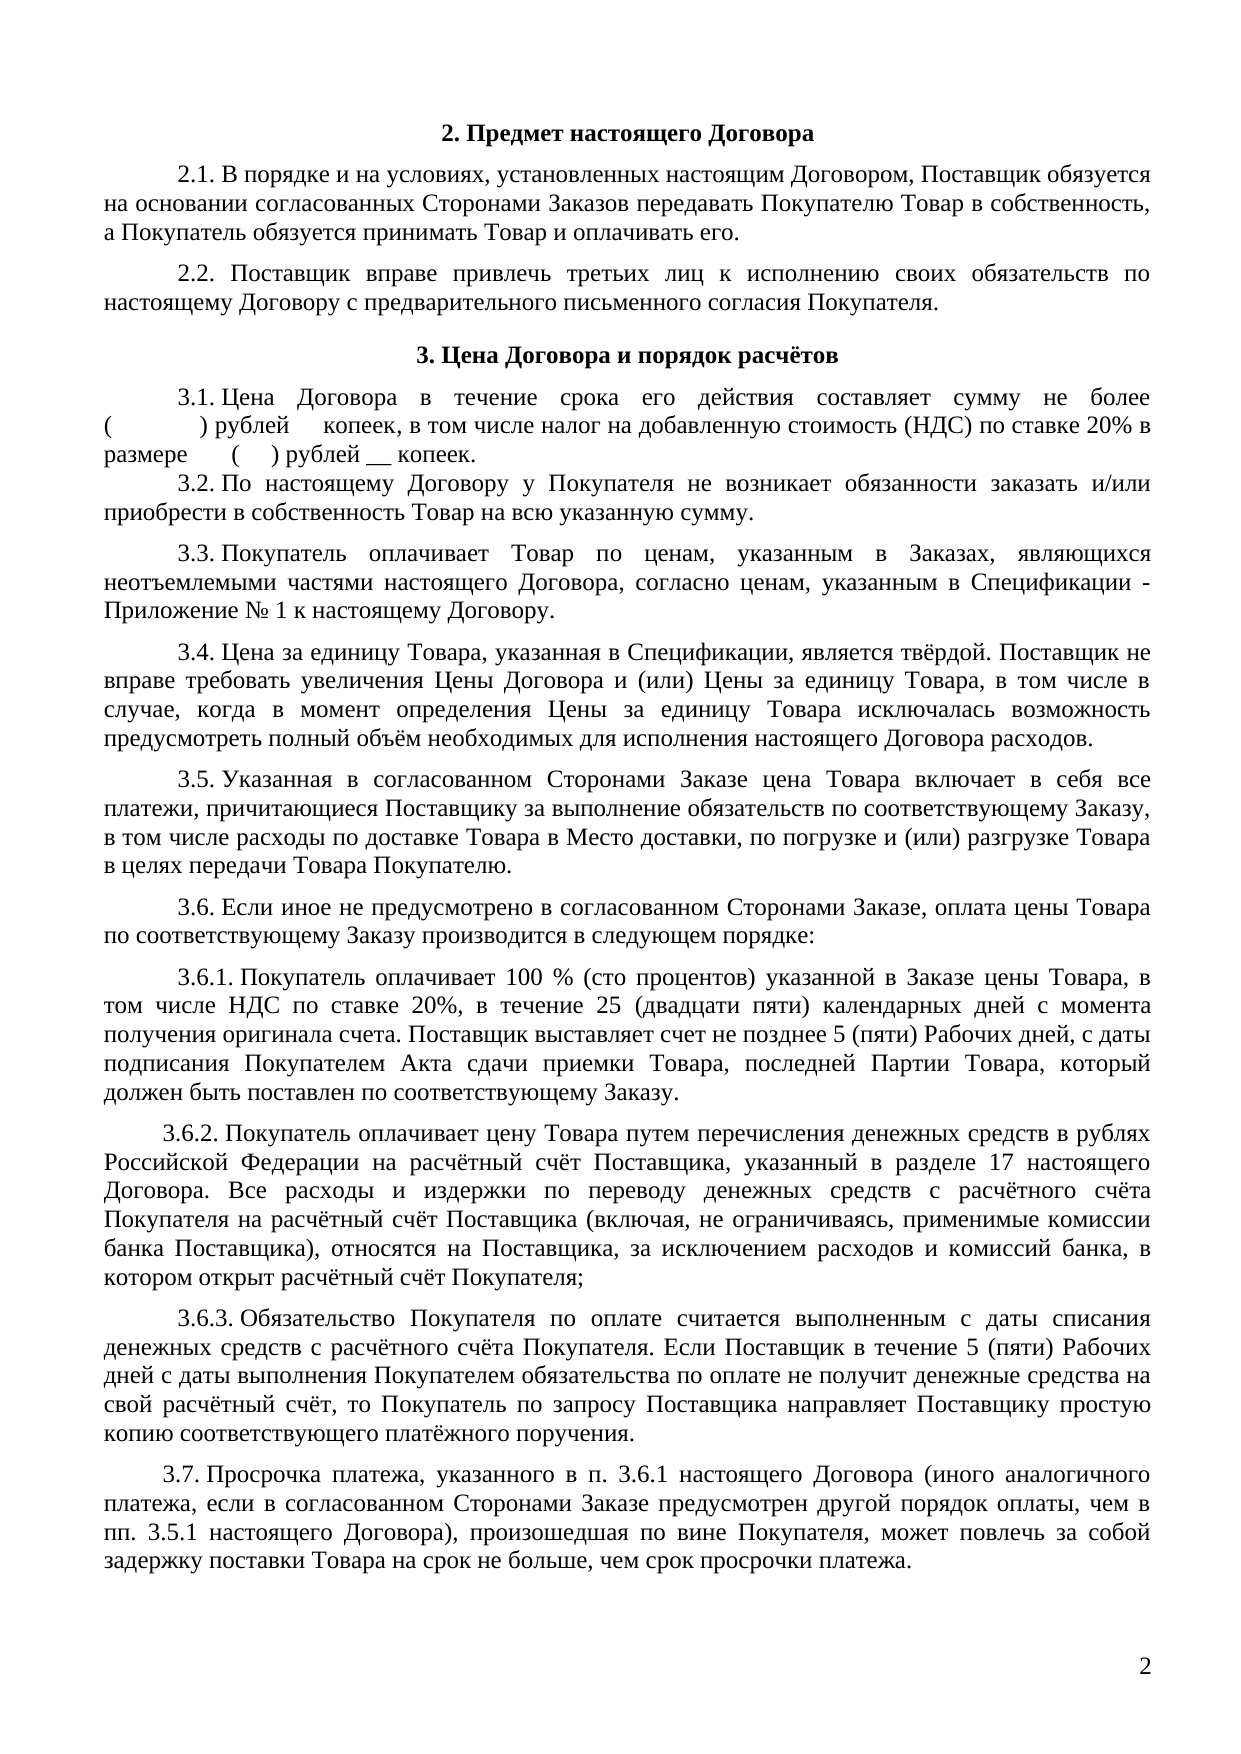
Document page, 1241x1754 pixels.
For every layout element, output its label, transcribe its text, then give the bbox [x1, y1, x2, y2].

list Указанная в согласованном Сторонами Заказе цена Товара включает в себя все платежи, причитающиеся Поставщику за выполнение обязательств по соответствующему Заказу, в том числе расходы по доставке Товара в Место доставки, по погрузке и (или) разгрузке Товара в целях передачи Товара Покупателю. [103, 764, 1152, 879]
list Обязательство Покупателя по оплате считается выполненным с даты списания денежных средств с расчётного счёта Покупателя. Если Поставщик в течение 5 (пяти) Рабочих дней с даты выполнения Покупателем обязательства по оплате не получит денежные средства на свой расчётный счёт, то Покупатель по запросу Поставщика направляет Поставщику простую копию соответствующего платёжного поручения. [103, 1303, 1152, 1447]
list Предмет настоящего Договора [103, 118, 1152, 147]
list Цена Договора и порядок расчётов [103, 341, 1152, 369]
list Цена Договора в течение срока его действия составляет сумму не более ( ) рублей копеек, в том числе налог на добавленную стоимость (НДС) по ставке 20% в размере ( ) рублей __ копеек. [103, 382, 1152, 468]
list В порядке и на условиях, установленных настоящим Договором, Поставщик обязуется на основании согласованных Сторонами Заказов передавать Покупателю Товар в собственность, а Покупатель обязуется принимать Товар и оплачивать его. [103, 159, 1152, 246]
list Покупатель оплачивает Товар по ценам, указанным в Заказах, являющихся неотъемлемыми частями настоящего Договора, согласно ценам, указанным в Спецификации - Приложение № 1 к настоящему Договору. [103, 538, 1152, 624]
list Цена за единицу Товара, указанная в Спецификации, является твёрдой. Поставщик не вправе требовать увеличения Цены Договора и (или) Цены за единицу Товара, в том числе в случае, когда в момент определения Цены за единицу Товара исключалась возможность предусмотреть полный объём необходимых для исполнения настоящего Договора расходов. [103, 637, 1152, 752]
list Просрочка платежа, указанного в п. 3.6.1 настоящего Договора (иного аналогичного платежа, если в согласованном Сторонами Заказе предусмотрен другой порядок оплаты, чем в пп. 3.5.1 настоящего Договора), произошедшая по вине Покупателя, может повлечь за собой задержку поставки Товара на срок не больше, чем срок просрочки платежа. [103, 1459, 1152, 1574]
list Покупатель оплачивает 100 % (сто процентов) указанной в Заказе цены Товара, в том числе НДС по ставке 20%, в течение 25 (двадцати пяти) календарных дней с момента получения оригинала счета. Поставщик выставляет счет не позднее 5 (пяти) Рабочих дней, с даты подписания Покупателем Акта сдачи приемки Товара, последней Партии Товара, который должен быть поставлен по соответствующему Заказу. [103, 962, 1152, 1106]
text 2.2. Поставщик вправе привлечь третьих лиц к исполнению своих обязательств по настоящему Договору с предварительного письменного согласия Покупателя. [103, 258, 1152, 316]
list По настоящему Договору у Покупателя не возникает обязанности заказать и/или приобрести в собственность Товар на всю указанную сумму. [103, 468, 1152, 526]
list Если иное не предусмотрено в согласованном Сторонами Заказе, оплата цены Товара по соответствующему Заказу производится в следующем порядке: [103, 892, 1152, 949]
list Покупатель оплачивает цену Товара путем перечисления денежных средств в рублях Российской Федерации на расчётный счёт Поставщика, указанный в разделе 17 настоящего Договора. Все расходы и издержки по переводу денежных средств с расчётного счёта Покупателя на расчётный счёт Поставщика (включая, не ограничиваясь, применимые комиссии банка Поставщика), относятся на Поставщика, за исключением расходов и комиссий банка, в котором открыт расчётный счёт Покупателя; [103, 1118, 1152, 1291]
